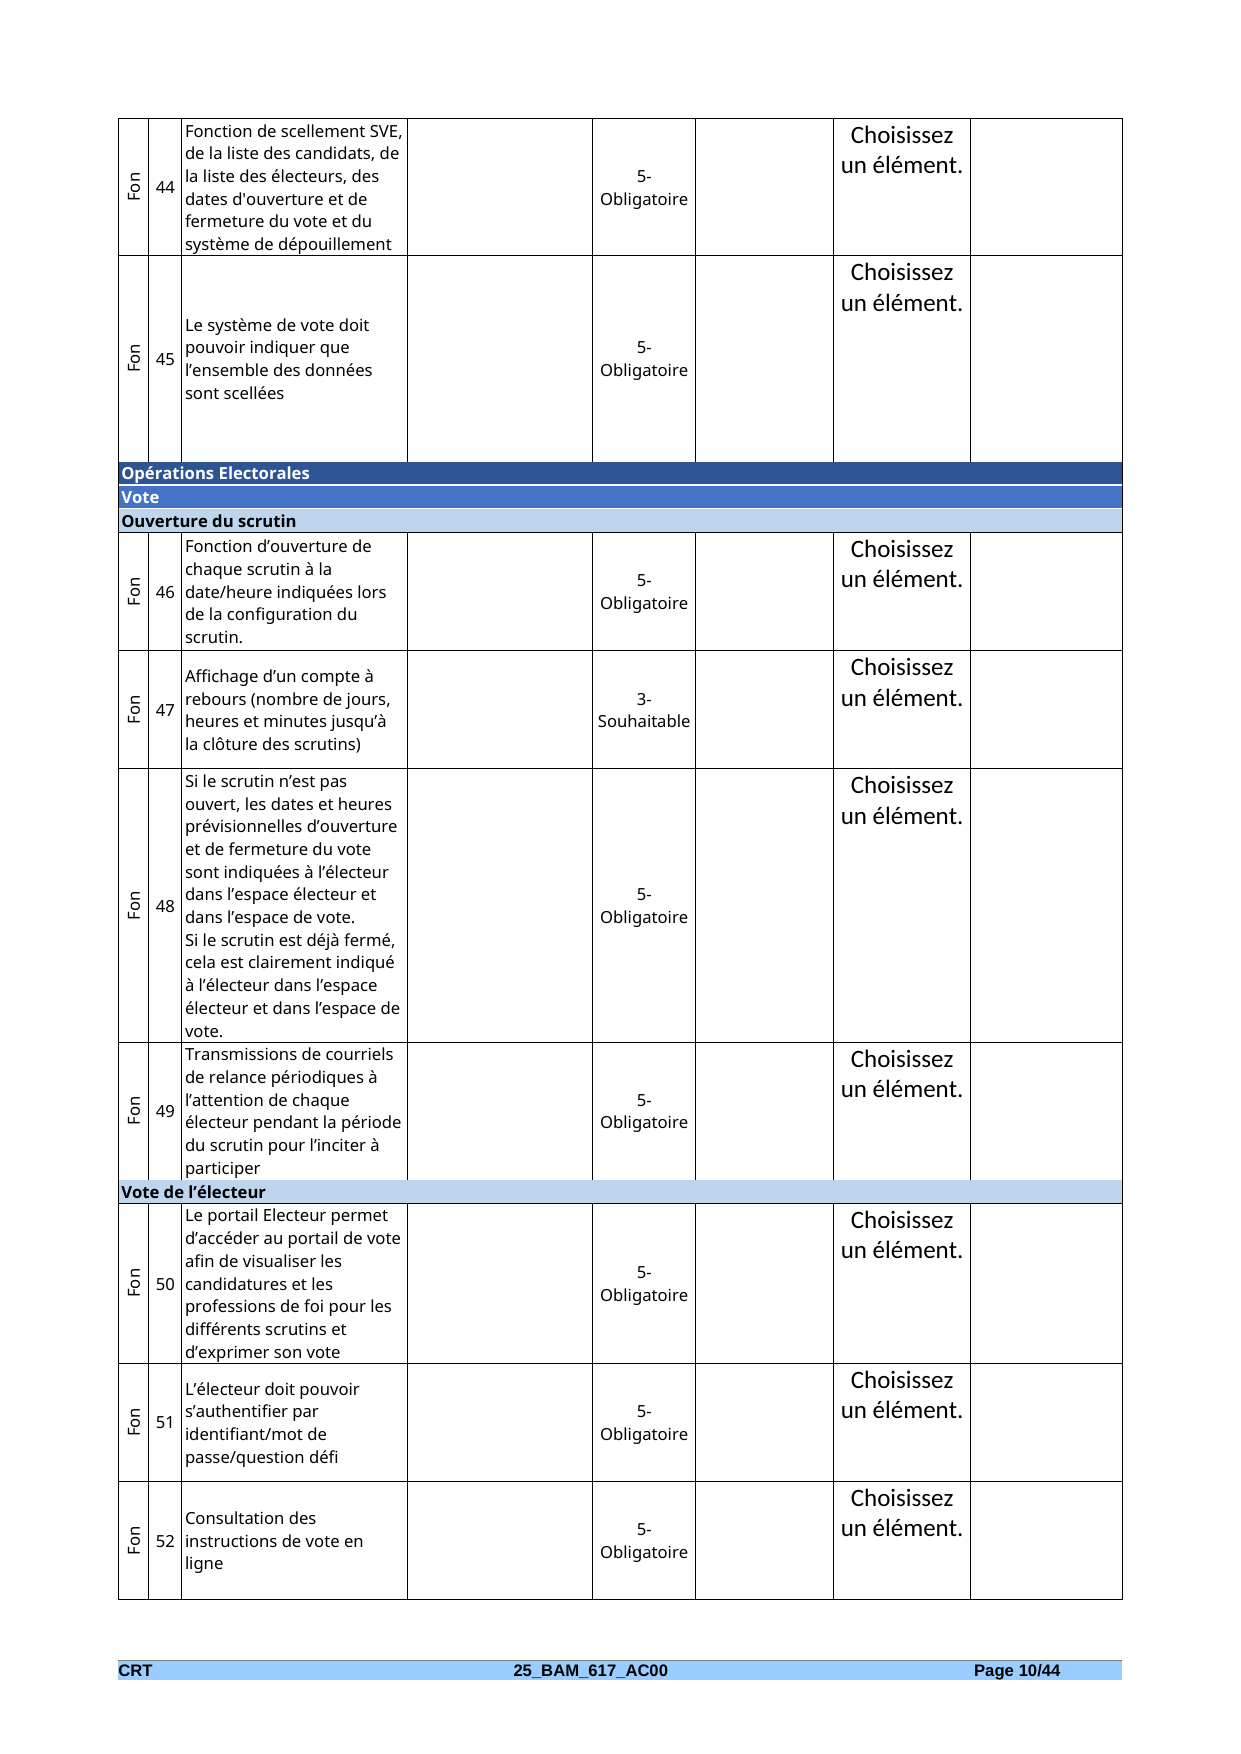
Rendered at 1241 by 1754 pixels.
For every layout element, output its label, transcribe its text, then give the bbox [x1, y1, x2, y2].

table_cell Opérations Electorales [119, 462, 1122, 484]
table_cell Ouverture du scrutin [119, 509, 1122, 532]
table_cell Affichage d’un compte à rebours (nombre de jours, heures et minutes jusqu’à la clôture des scrutins) [182, 651, 407, 768]
table_cell [971, 1482, 1122, 1599]
table_cell [696, 1043, 833, 1179]
table_cell [971, 1043, 1122, 1179]
table_cell L’électeur doit pouvoir s’authentifier par identifiant/mot de passe/question défi [182, 1364, 407, 1481]
table_cell 5- Obligatoire [593, 119, 695, 255]
table_cell Le système de vote doit pouvoir indiquer que l’ensemble des données sont scellées [182, 256, 407, 461]
table_cell [696, 1482, 833, 1599]
table_cell 44 [149, 119, 181, 255]
table_cell Fonction de scellement SVE, de la liste des candidats, de la liste des électeurs, des dates d'ouverture et de fermeture du vote et du système de dépouillement [182, 119, 407, 255]
table_cell 45 [149, 256, 181, 461]
table_cell [696, 651, 833, 768]
table_cell Fon [119, 1043, 148, 1179]
table_cell [971, 1364, 1122, 1481]
table_cell 47 [149, 651, 181, 768]
table_cell [408, 1482, 592, 1599]
table_cell 50 [149, 1204, 181, 1363]
table_cell 5- Obligatoire [593, 1043, 695, 1179]
table_cell 3- Souhaitable [593, 651, 695, 768]
table_cell Le portail Electeur permet d’accéder au portail de vote afin de visualiser les candidatures et les professions de foi pour les différents scrutins et d’exprimer son vote [182, 1204, 407, 1363]
table_cell 5- Obligatoire [593, 533, 695, 650]
table_cell [696, 256, 833, 461]
table_cell 49 [149, 1043, 181, 1179]
table_cell Fon [119, 1204, 148, 1363]
table_cell 5- Obligatoire [593, 1364, 695, 1481]
table_cell [971, 256, 1122, 461]
table_cell [696, 769, 833, 1042]
table_cell [408, 533, 592, 650]
table_cell [408, 1043, 592, 1179]
table_cell Fon [119, 119, 148, 255]
table_cell [696, 533, 833, 650]
table_cell [408, 769, 592, 1042]
table_cell Fon [119, 256, 148, 461]
table_cell [971, 533, 1122, 650]
table_cell Vote [119, 486, 1122, 508]
table_cell [408, 651, 592, 768]
table_cell Consultation des instructions de vote en ligne [182, 1482, 407, 1599]
table_cell [971, 651, 1122, 768]
table_cell 5- Obligatoire [593, 769, 695, 1042]
table_cell Si le scrutin n’est pas ouvert, les dates et heures prévisionnelles d’ouverture et de fermeture du vote sont indiquées à l’électeur dans l’espace électeur et dans l’espace de vote. Si le scrutin est déjà fermé, cela est clairement indiqué à l’électeur dans l’espace électeur et dans l’espace de vote. [182, 769, 407, 1042]
table_cell [408, 1204, 592, 1363]
table_cell 5- Obligatoire [593, 1482, 695, 1599]
table_cell [971, 119, 1122, 255]
table_cell [696, 1364, 833, 1481]
table_cell Fon [119, 651, 148, 768]
table_cell [696, 1204, 833, 1363]
table_cell Transmissions de courriels de relance périodiques à l’attention de chaque électeur pendant la période du scrutin pour l’inciter à participer [182, 1043, 407, 1179]
table_cell 48 [149, 769, 181, 1042]
table_cell [696, 119, 833, 255]
table_cell 51 [149, 1364, 181, 1481]
table_cell Fon [119, 533, 148, 650]
table_cell Vote de l’électeur [119, 1180, 1122, 1203]
table_cell 5- Obligatoire [593, 1204, 695, 1363]
table_cell [971, 1204, 1122, 1363]
table_cell Fon [119, 769, 148, 1042]
table_cell [408, 256, 592, 461]
table_cell 52 [149, 1482, 181, 1599]
table_cell Fon [119, 1482, 148, 1599]
table_cell [971, 769, 1122, 1042]
table_cell [408, 1364, 592, 1481]
table_cell Fon [119, 1364, 148, 1481]
table_cell Fonction d’ouverture de chaque scrutin à la date/heure indiquées lors de la configuration du scrutin. [182, 533, 407, 650]
table_cell 5- Obligatoire [593, 256, 695, 461]
table_cell [408, 119, 592, 255]
table_cell 46 [149, 533, 181, 650]
